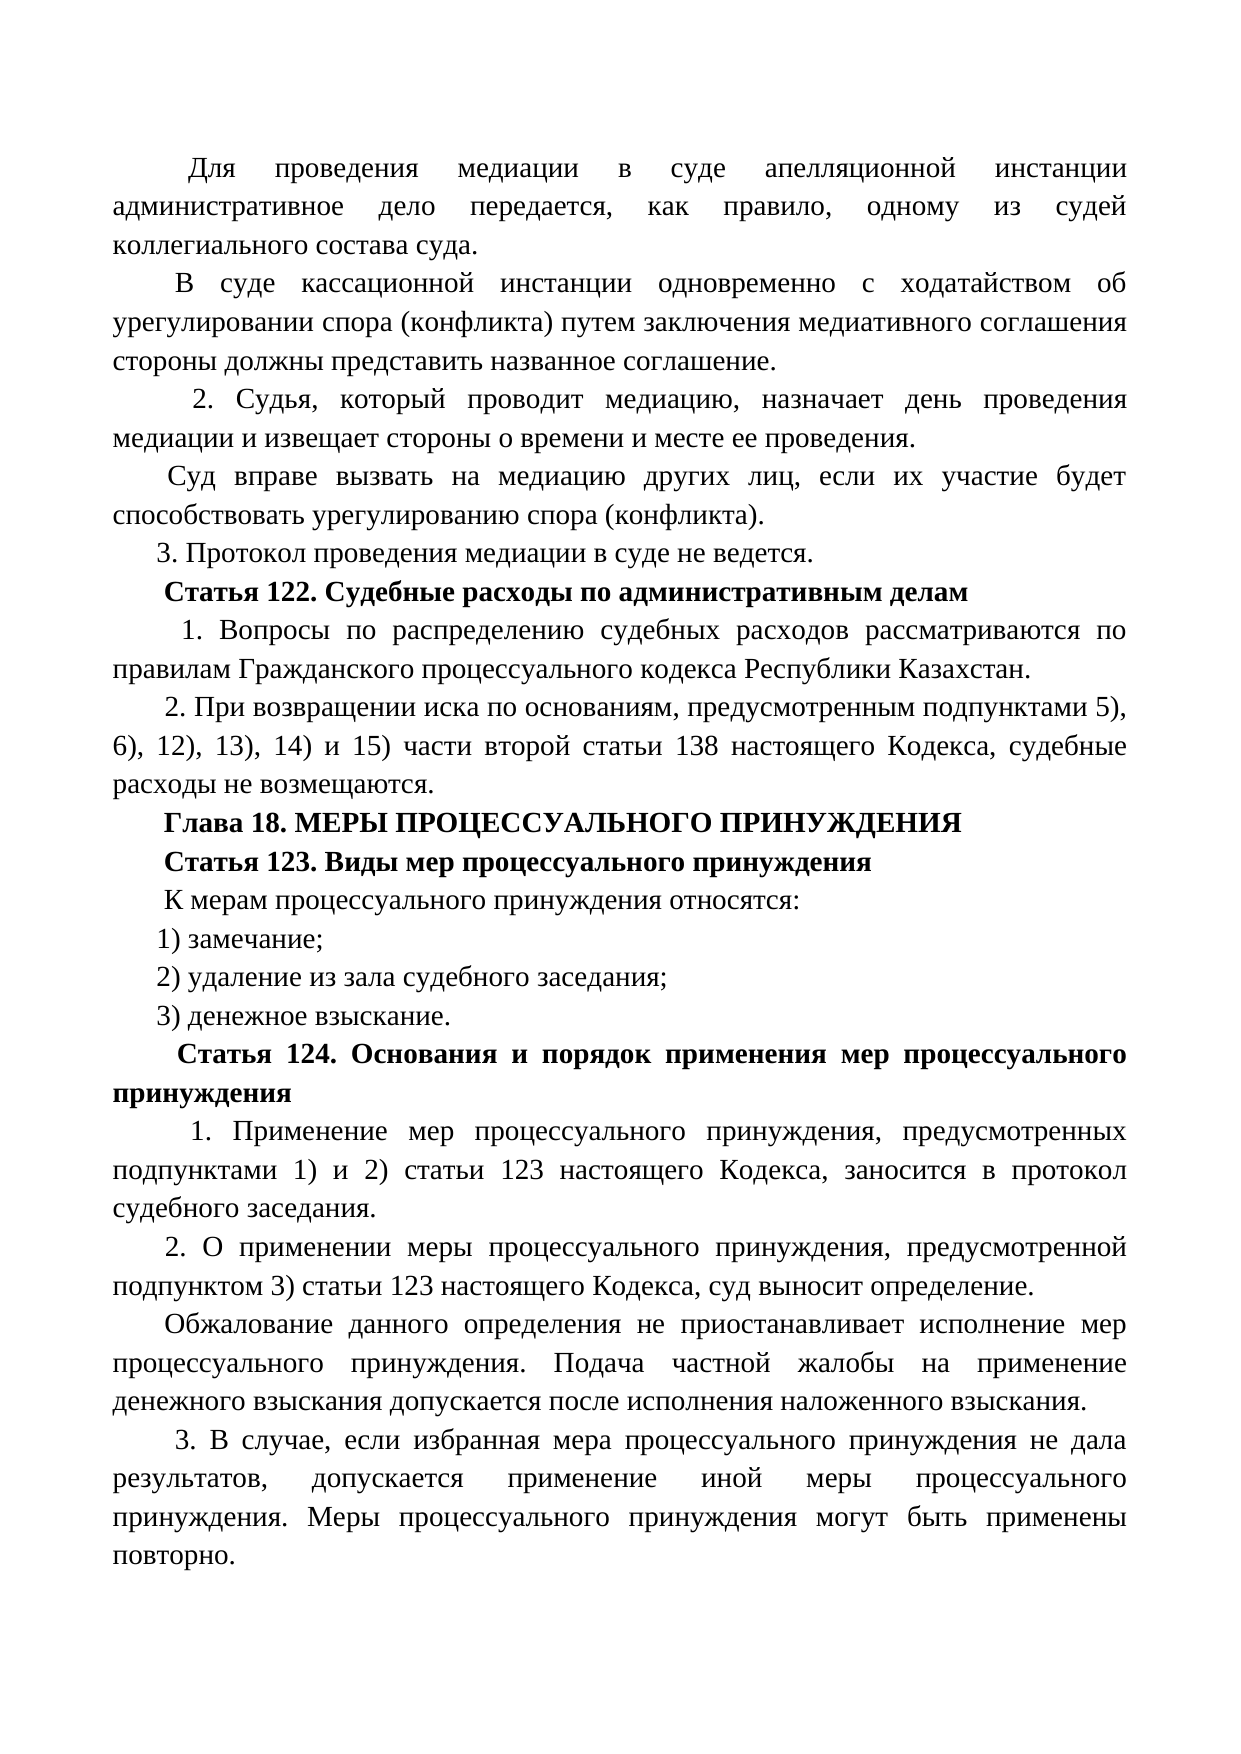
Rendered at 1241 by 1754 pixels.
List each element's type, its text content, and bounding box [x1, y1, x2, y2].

text Обжалование данного определения не приостанавливает исполнение мер процессуального принуждения. Подача частной жалобы на применение денежного взыскания допускается после исполнения наложенного взыскания. [112, 1306, 1128, 1417]
text В суде кассационной инстанции одновременно с ходатайством об урегулировании спора (конфликта) путем заключения медиативного соглашения стороны должны представить названное соглашение. [112, 266, 1128, 376]
text 2. При возвращении иска по основаниям, предусмотренным подпунктами 5), 6), 12), 13), 14) и 15) части второй статьи 138 настоящего Кодекса, судебные расходы не возмещаются. [112, 689, 1128, 800]
text 3) денежное взыскание. [112, 998, 1128, 1031]
text 3. В случае, если избранная мера процессуального принуждения не дала результатов, допускается применение иной меры процессуального принуждения. Меры процессуального принуждения могут быть применены повторно. [112, 1422, 1128, 1571]
text 2. Судья, который проводит медиацию, назначает день проведения медиации и извещает стороны о времени и месте ее проведения. [112, 381, 1128, 453]
text Статья 124. Основания и порядок применения мер процессуального принуждения [112, 1036, 1128, 1108]
text Статья 123. Виды мер процессуального принуждения [112, 844, 1128, 877]
text Суд вправе вызвать на медиацию других лиц, если их участие будет способствовать урегулированию спора (конфликта). [112, 458, 1128, 530]
text Для проведения медиации в суде апелляционной инстанции административное дело передается, как правило, одному из судей коллегиального состава суда. [112, 150, 1128, 261]
text К мерам процессуального принуждения относятся: [112, 882, 1128, 916]
text Статья 122. Судебные расходы по административным делам [112, 574, 1128, 607]
text 3. Протокол проведения медиации в суде не ведется. [112, 535, 1128, 569]
text 2. О применении меры процессуального принуждения, предусмотренной подпунктом 3) статьи 123 настоящего Кодекса, суд выносит определение. [112, 1229, 1128, 1301]
text 1) замечание; [112, 921, 1128, 954]
text Глава 18. МЕРЫ ПРОЦЕССУАЛЬНОГО ПРИНУЖДЕНИЯ [112, 805, 1128, 839]
text 1. Применение мер процессуального принуждения, предусмотренных подпунктами 1) и 2) статьи 123 настоящего Кодекса, заносится в протокол судебного заседания. [112, 1113, 1128, 1224]
text 2) удаление из зала судебного заседания; [112, 959, 1128, 993]
text 1. Вопросы по распределению судебных расходов рассматриваются по правилам Гражданского процессуального кодекса Республики Казахстан. [112, 612, 1128, 684]
